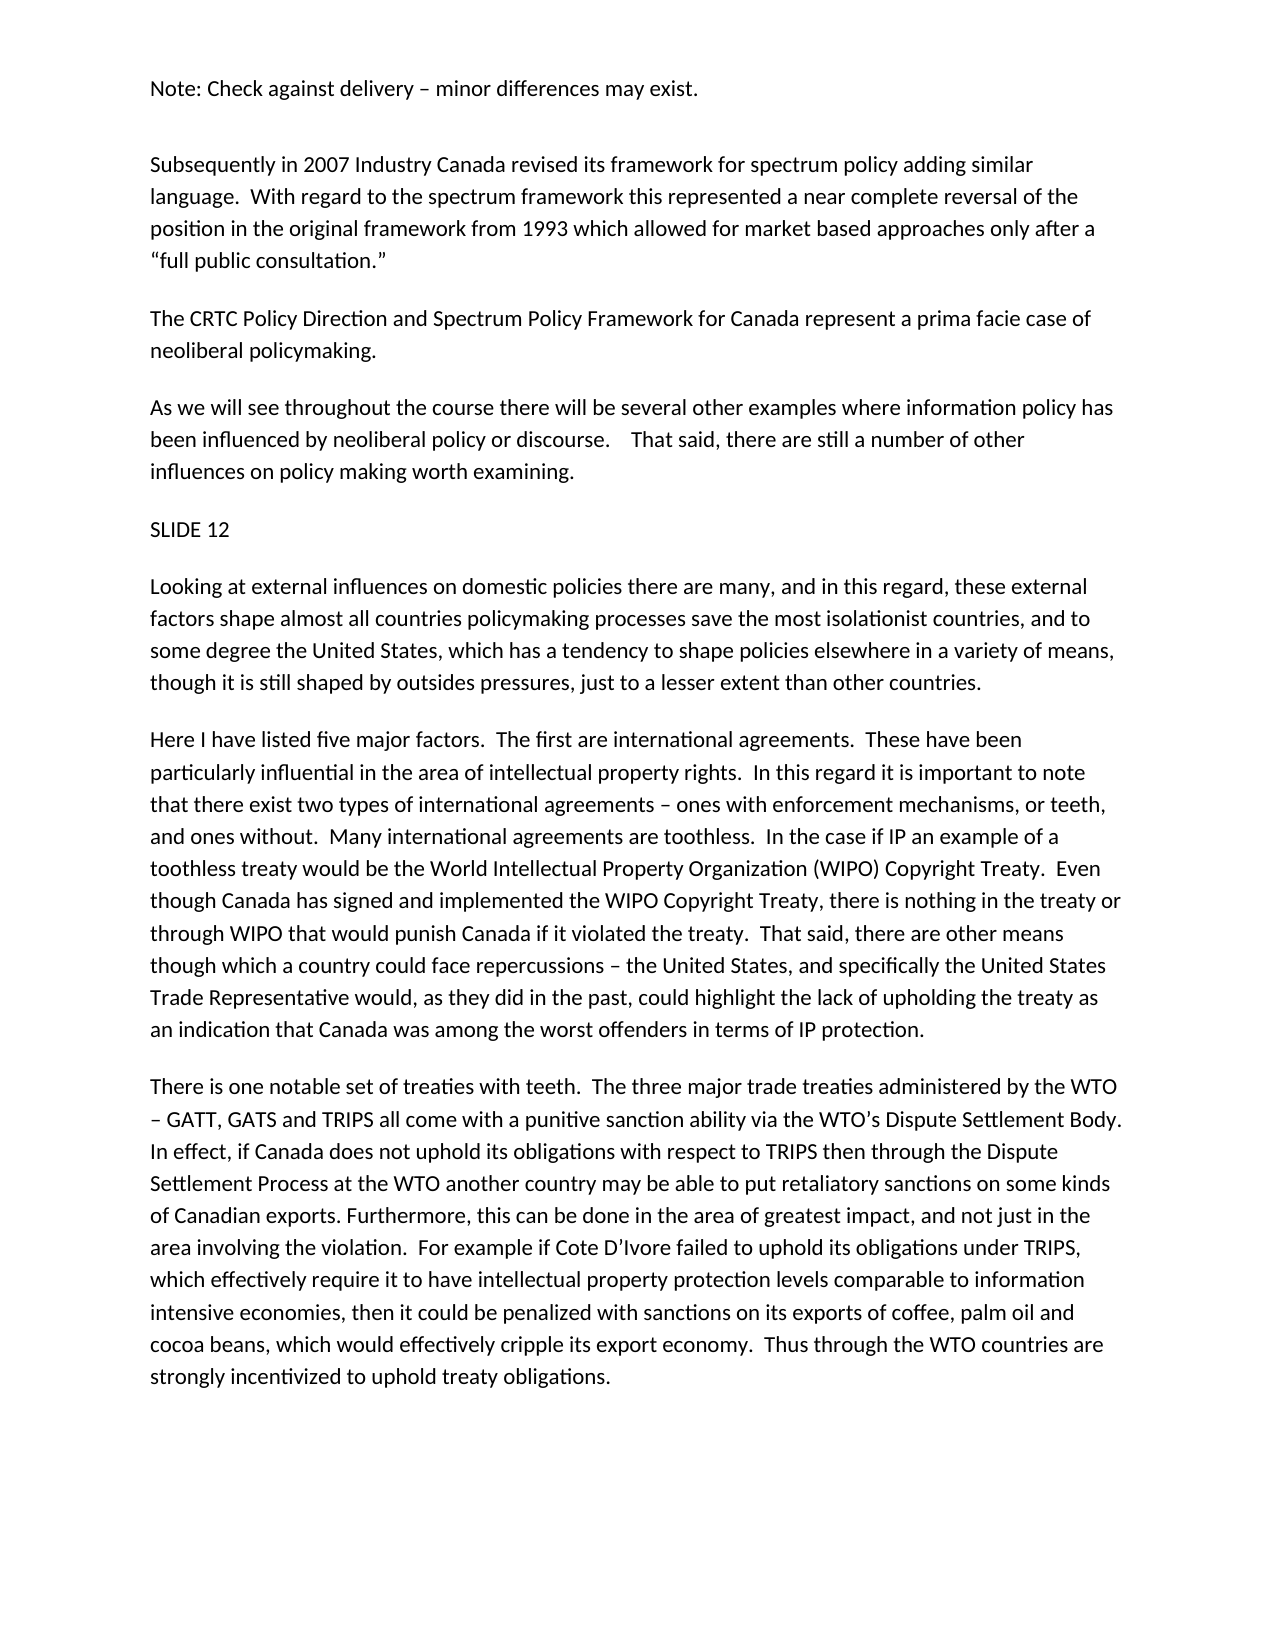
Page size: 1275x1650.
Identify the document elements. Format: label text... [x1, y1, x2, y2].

text Here I have listed five major factors. The first are international agreements. These have been particularly influential in the area of intellectual property rights. In this regard it is important to note that there exist two types of international agreements – ones with enforcement mechanisms, or teeth, and ones without. Many international agreements are toothless. In the case if IP an example of a toothless treaty would be the World Intellectual Property Organization (WIPO) Copyright Treaty. Even though Canada has signed and implemented the WIPO Copyright Treaty, there is nothing in the treaty or through WIPO that would punish Canada if it violated the treaty. That said, there are other means though which a country could face repercussions – the United States, and specifically the United States Trade Representative would, as they did in the past, could highlight the lack of upholding the treaty as an indication that Canada was among the worst offenders in terms of IP protection. [150, 726, 1125, 1043]
text Subsequently in 2007 Industry Canada revised its framework for spectrum policy adding similar language. With regard to the spectrum framework this represented a near complete reversal of the position in the original framework from 1993 which allowed for market based approaches only after a “full public consultation.” [150, 150, 1125, 274]
text The CRTC Policy Direction and Spectrum Policy Framework for Canada represent a prima facie case of neoliberal policymaking. [150, 304, 1125, 364]
text SLIDE 12 [150, 515, 1125, 543]
text There is one notable set of treaties with teeth. The three major trade treaties administered by the WTO – GATT, GATS and TRIPS all come with a punitive sanction ability via the WTO’s Dispute Settlement Body. In effect, if Canada does not uphold its obligations with respect to TRIPS then through the Dispute Settlement Process at the WTO another country may be able to put retaliatory sanctions on some kinds of Canadian exports. Furthermore, this can be done in the area of greatest impact, and not just in the area involving the violation. For example if Cote D’Ivore failed to uphold its obligations under TRIPS, which effectively require it to have intellectual property protection levels comparable to information intensive economies, then it could be penalized with sanctions on its exports of coffee, palm oil and cocoa beans, which would effectively cripple its export economy. Thus through the WTO countries are strongly incentivized to uphold treaty obligations. [150, 1072, 1125, 1390]
text As we will see throughout the course there will be several other examples where information policy has been influenced by neoliberal policy or discourse. That said, there are still a number of other influences on policy making worth examining. [150, 393, 1125, 486]
text Looking at external influences on domestic policies there are many, and in this regard, these external factors shape almost all countries policymaking processes save the most isolationist countries, and to some degree the United States, which has a tendency to shape policies elsewhere in a variety of means, though it is still shaped by outsides pressures, just to a lesser extent than other countries. [150, 572, 1125, 696]
